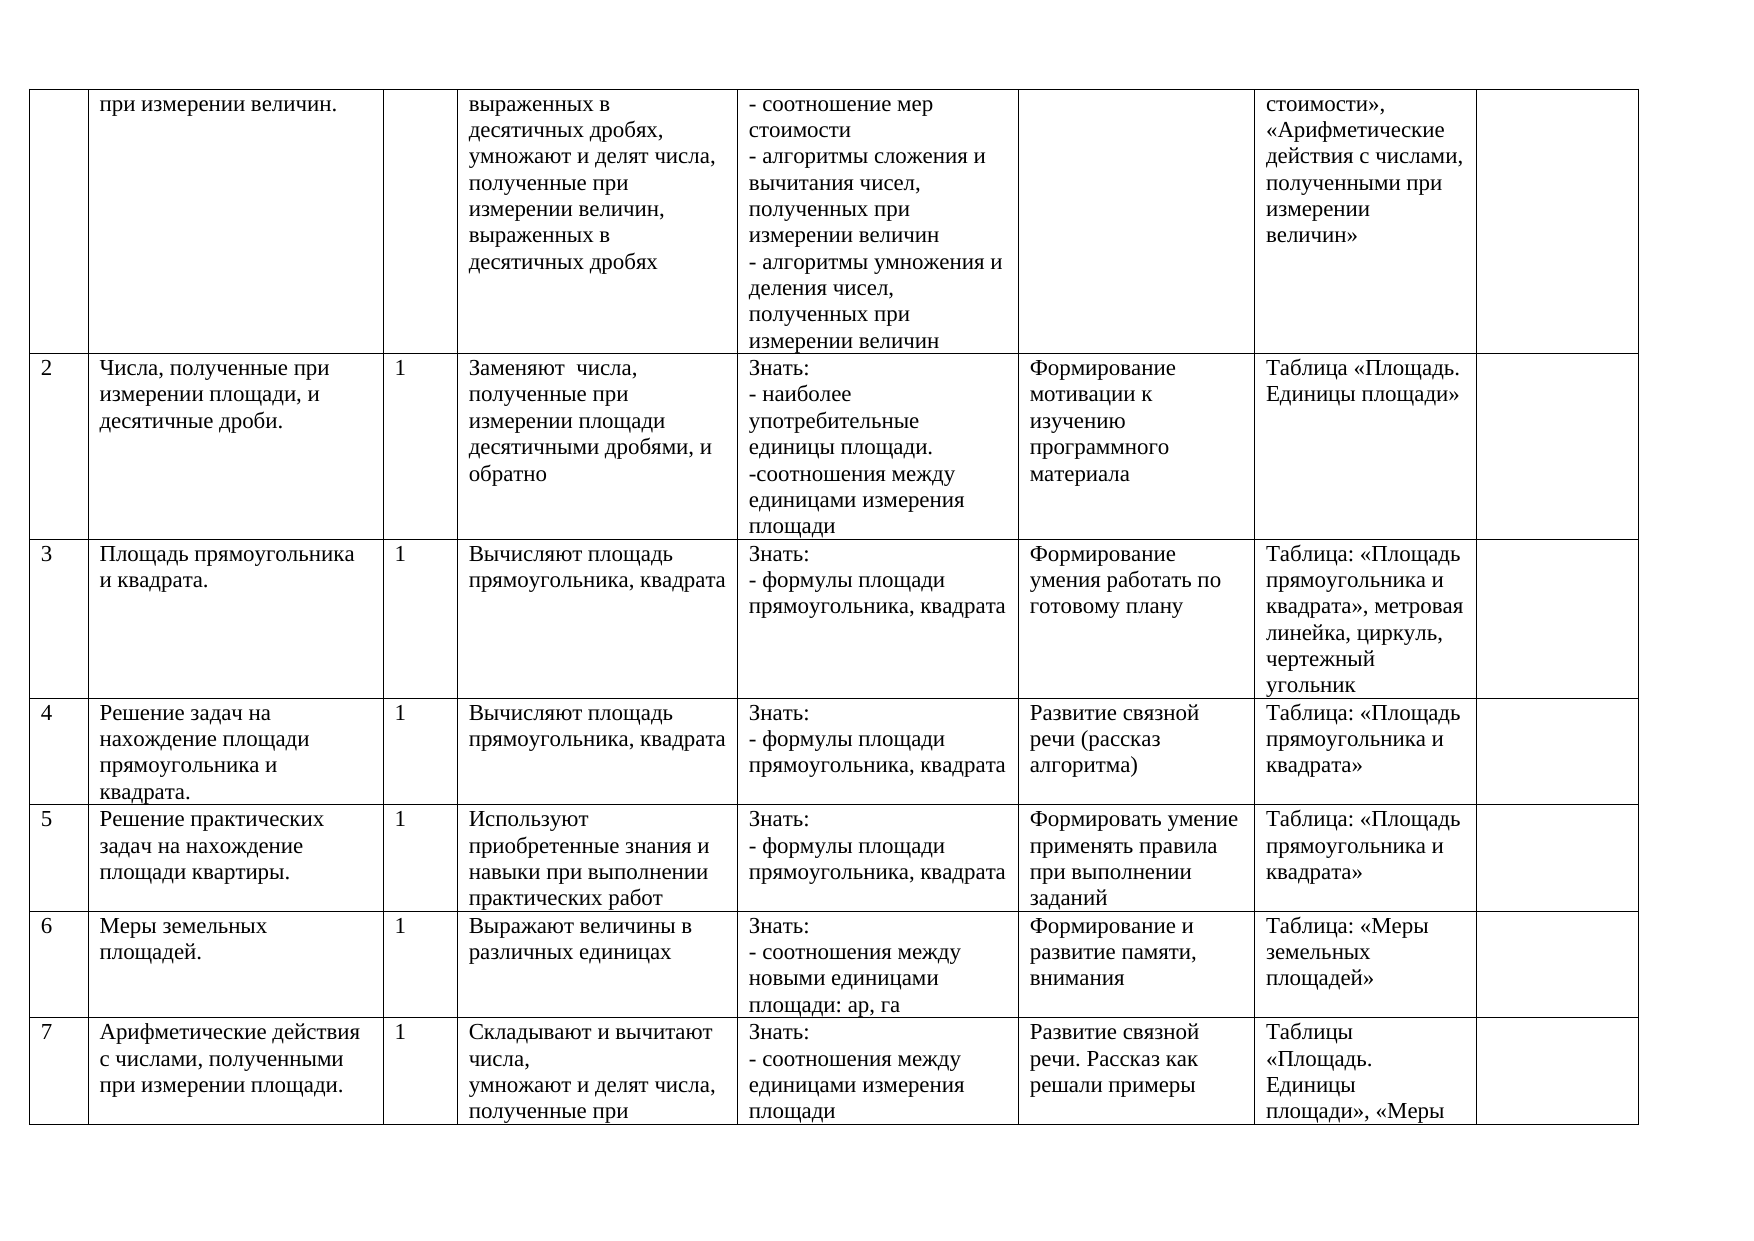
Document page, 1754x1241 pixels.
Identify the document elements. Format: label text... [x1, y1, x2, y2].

table_cell Формирование и развитие памяти, внимания [1019, 912, 1254, 1017]
table_cell Знать: - формулы площади прямоугольника, квадрата [738, 699, 1018, 804]
table_cell 6 [30, 912, 88, 1017]
table_cell 1 [384, 354, 457, 539]
table_cell Таблица: «Площадь прямоугольника и квадрата» [1255, 805, 1476, 911]
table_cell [1255, 1018, 1476, 1124]
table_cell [89, 90, 383, 353]
table_cell 1 [384, 1018, 457, 1124]
table_cell [1477, 699, 1638, 804]
table_cell [1477, 912, 1638, 1017]
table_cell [738, 90, 1018, 353]
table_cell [1255, 90, 1476, 353]
table_cell Знать: - наиболее употребительные единицы площади. -соотношения между единицами измерения площади [738, 354, 1018, 539]
table_cell 2 [30, 354, 88, 539]
table_cell Меры земельных площадей. [89, 912, 383, 1017]
table_cell Формировать умение применять правила при выполнении заданий [1019, 805, 1254, 911]
table_cell Таблица: «Площадь прямоугольника и квадрата» [1255, 699, 1476, 804]
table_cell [1019, 90, 1254, 353]
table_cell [458, 1018, 737, 1124]
table_cell Площадь прямоугольника и квадрата. [89, 540, 383, 698]
table_cell Развитие связной речи (рассказ алгоритма) [1019, 699, 1254, 804]
table_cell [1477, 354, 1638, 539]
table_cell 1 [384, 805, 457, 911]
table_cell 5 [30, 805, 88, 911]
table_cell Решение практических задач на нахождение площади квартиры. [89, 805, 383, 911]
table_cell Знать: - формулы площади прямоугольника, квадрата [738, 805, 1018, 911]
table_cell Знать: - формулы площади прямоугольника, квадрата [738, 540, 1018, 698]
table_cell 4 [30, 699, 88, 804]
table_cell Таблица «Площадь. Единицы площади» [1255, 354, 1476, 539]
table_cell 1 [384, 699, 457, 804]
table_cell [1477, 1018, 1638, 1124]
table_cell Решение задач на нахождение площади прямоугольника и квадрата. [89, 699, 383, 804]
table_cell Знать: - соотношения между новыми единицами площади: ар, га [738, 912, 1018, 1017]
table_cell Формирование мотивации к изучению программного материала [1019, 354, 1254, 539]
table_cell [458, 90, 737, 353]
table_cell Вычисляют площадь прямоугольника, квадрата [458, 699, 737, 804]
table_cell Таблица: «Площадь прямоугольника и квадрата», метровая линейка, циркуль, чертежный угольник [1255, 540, 1476, 698]
table_cell [1477, 540, 1638, 698]
table_cell 1 [30, 90, 88, 353]
table_cell 1 [384, 912, 457, 1017]
table_cell 3 [30, 540, 88, 698]
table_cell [89, 1018, 383, 1124]
table_cell [1477, 90, 1638, 353]
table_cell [738, 1018, 1018, 1124]
table_cell [1477, 805, 1638, 911]
table_cell 1 [384, 90, 457, 353]
table_cell Заменяют числа, полученные при измерении площади десятичными дробями, и обратно [458, 354, 737, 539]
table_cell Вычисляют площадь прямоугольника, квадрата [458, 540, 737, 698]
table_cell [1019, 1018, 1254, 1124]
table_cell Таблица: «Меры земельных площадей» [1255, 912, 1476, 1017]
table_cell Числа, полученные при измерении площади, и десятичные дроби. [89, 354, 383, 539]
table_cell Формирование умения работать по готовому плану [1019, 540, 1254, 698]
table_cell 7 [30, 1018, 88, 1124]
table_cell 1 [384, 540, 457, 698]
table_cell Выражают величины в различных единицах [458, 912, 737, 1017]
table_cell Используют приобретенные знания и навыки при выполнении практических работ [458, 805, 737, 911]
